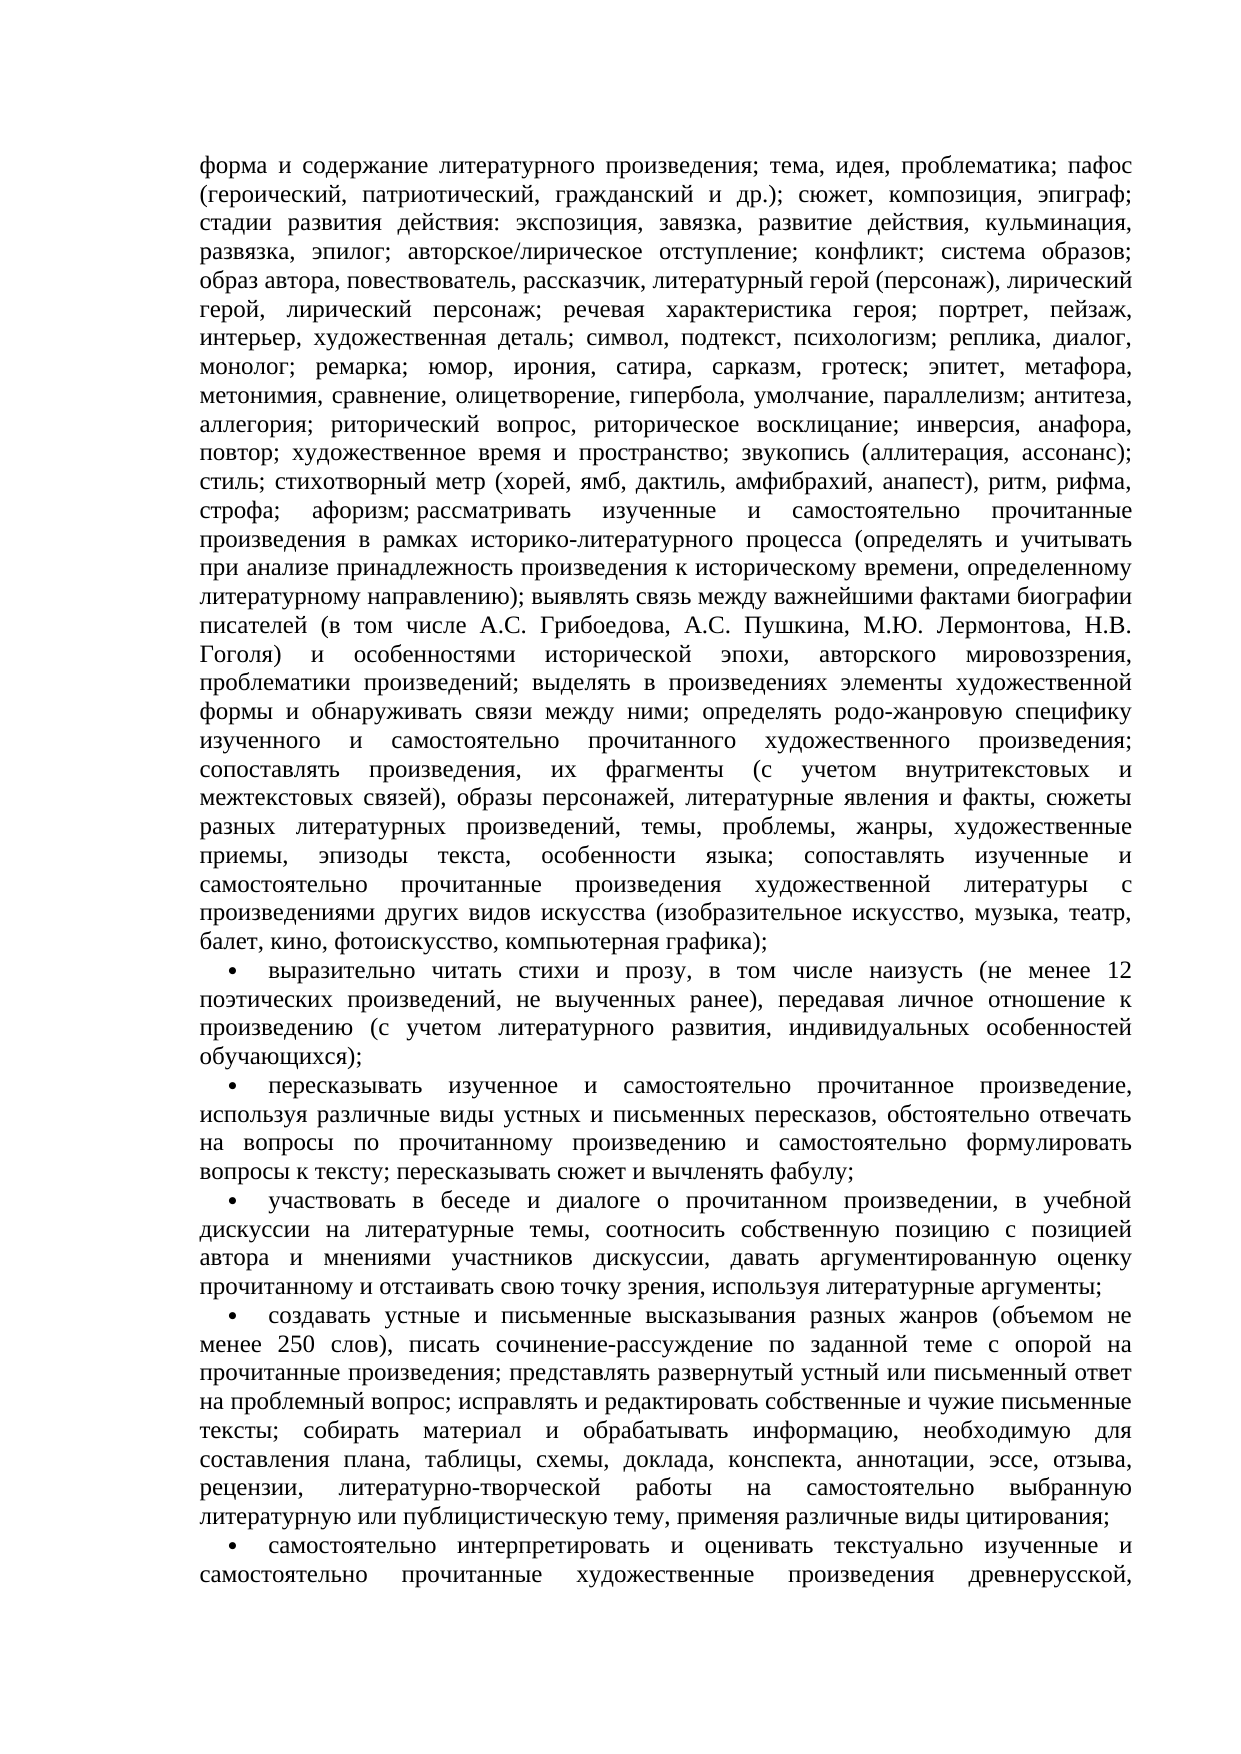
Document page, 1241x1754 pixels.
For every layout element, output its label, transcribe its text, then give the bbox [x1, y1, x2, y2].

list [199, 150, 1133, 1127]
list выразительно читать стихи и прозу, в том числе наизусть (не менее 12 поэтических произведений, не выученных ранее), передавая личное отношение к произведению (с учетом литературного развития, индивидуальных особенностей обучающихся); [199, 1127, 1133, 1242]
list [199, 1472, 1133, 1587]
list участвовать в беседе и диалоге о прочитанном произведении, в учебной дискуссии на литературные темы, соотносить собственную позицию с позицией автора и мнениями участников дискуссии, давать аргументированную оценку прочитанному и отстаивать свою точку зрения, используя литературные аргументы; [199, 1357, 1133, 1472]
list пересказывать изученное и самостоятельно прочитанное произведение, используя различные виды устных и письменных пересказов, обстоятельно отвечать на вопросы по прочитанному произведению и самостоятельно формулировать вопросы к тексту; пересказывать сюжет и вычленять фабулу; [199, 1242, 1133, 1357]
